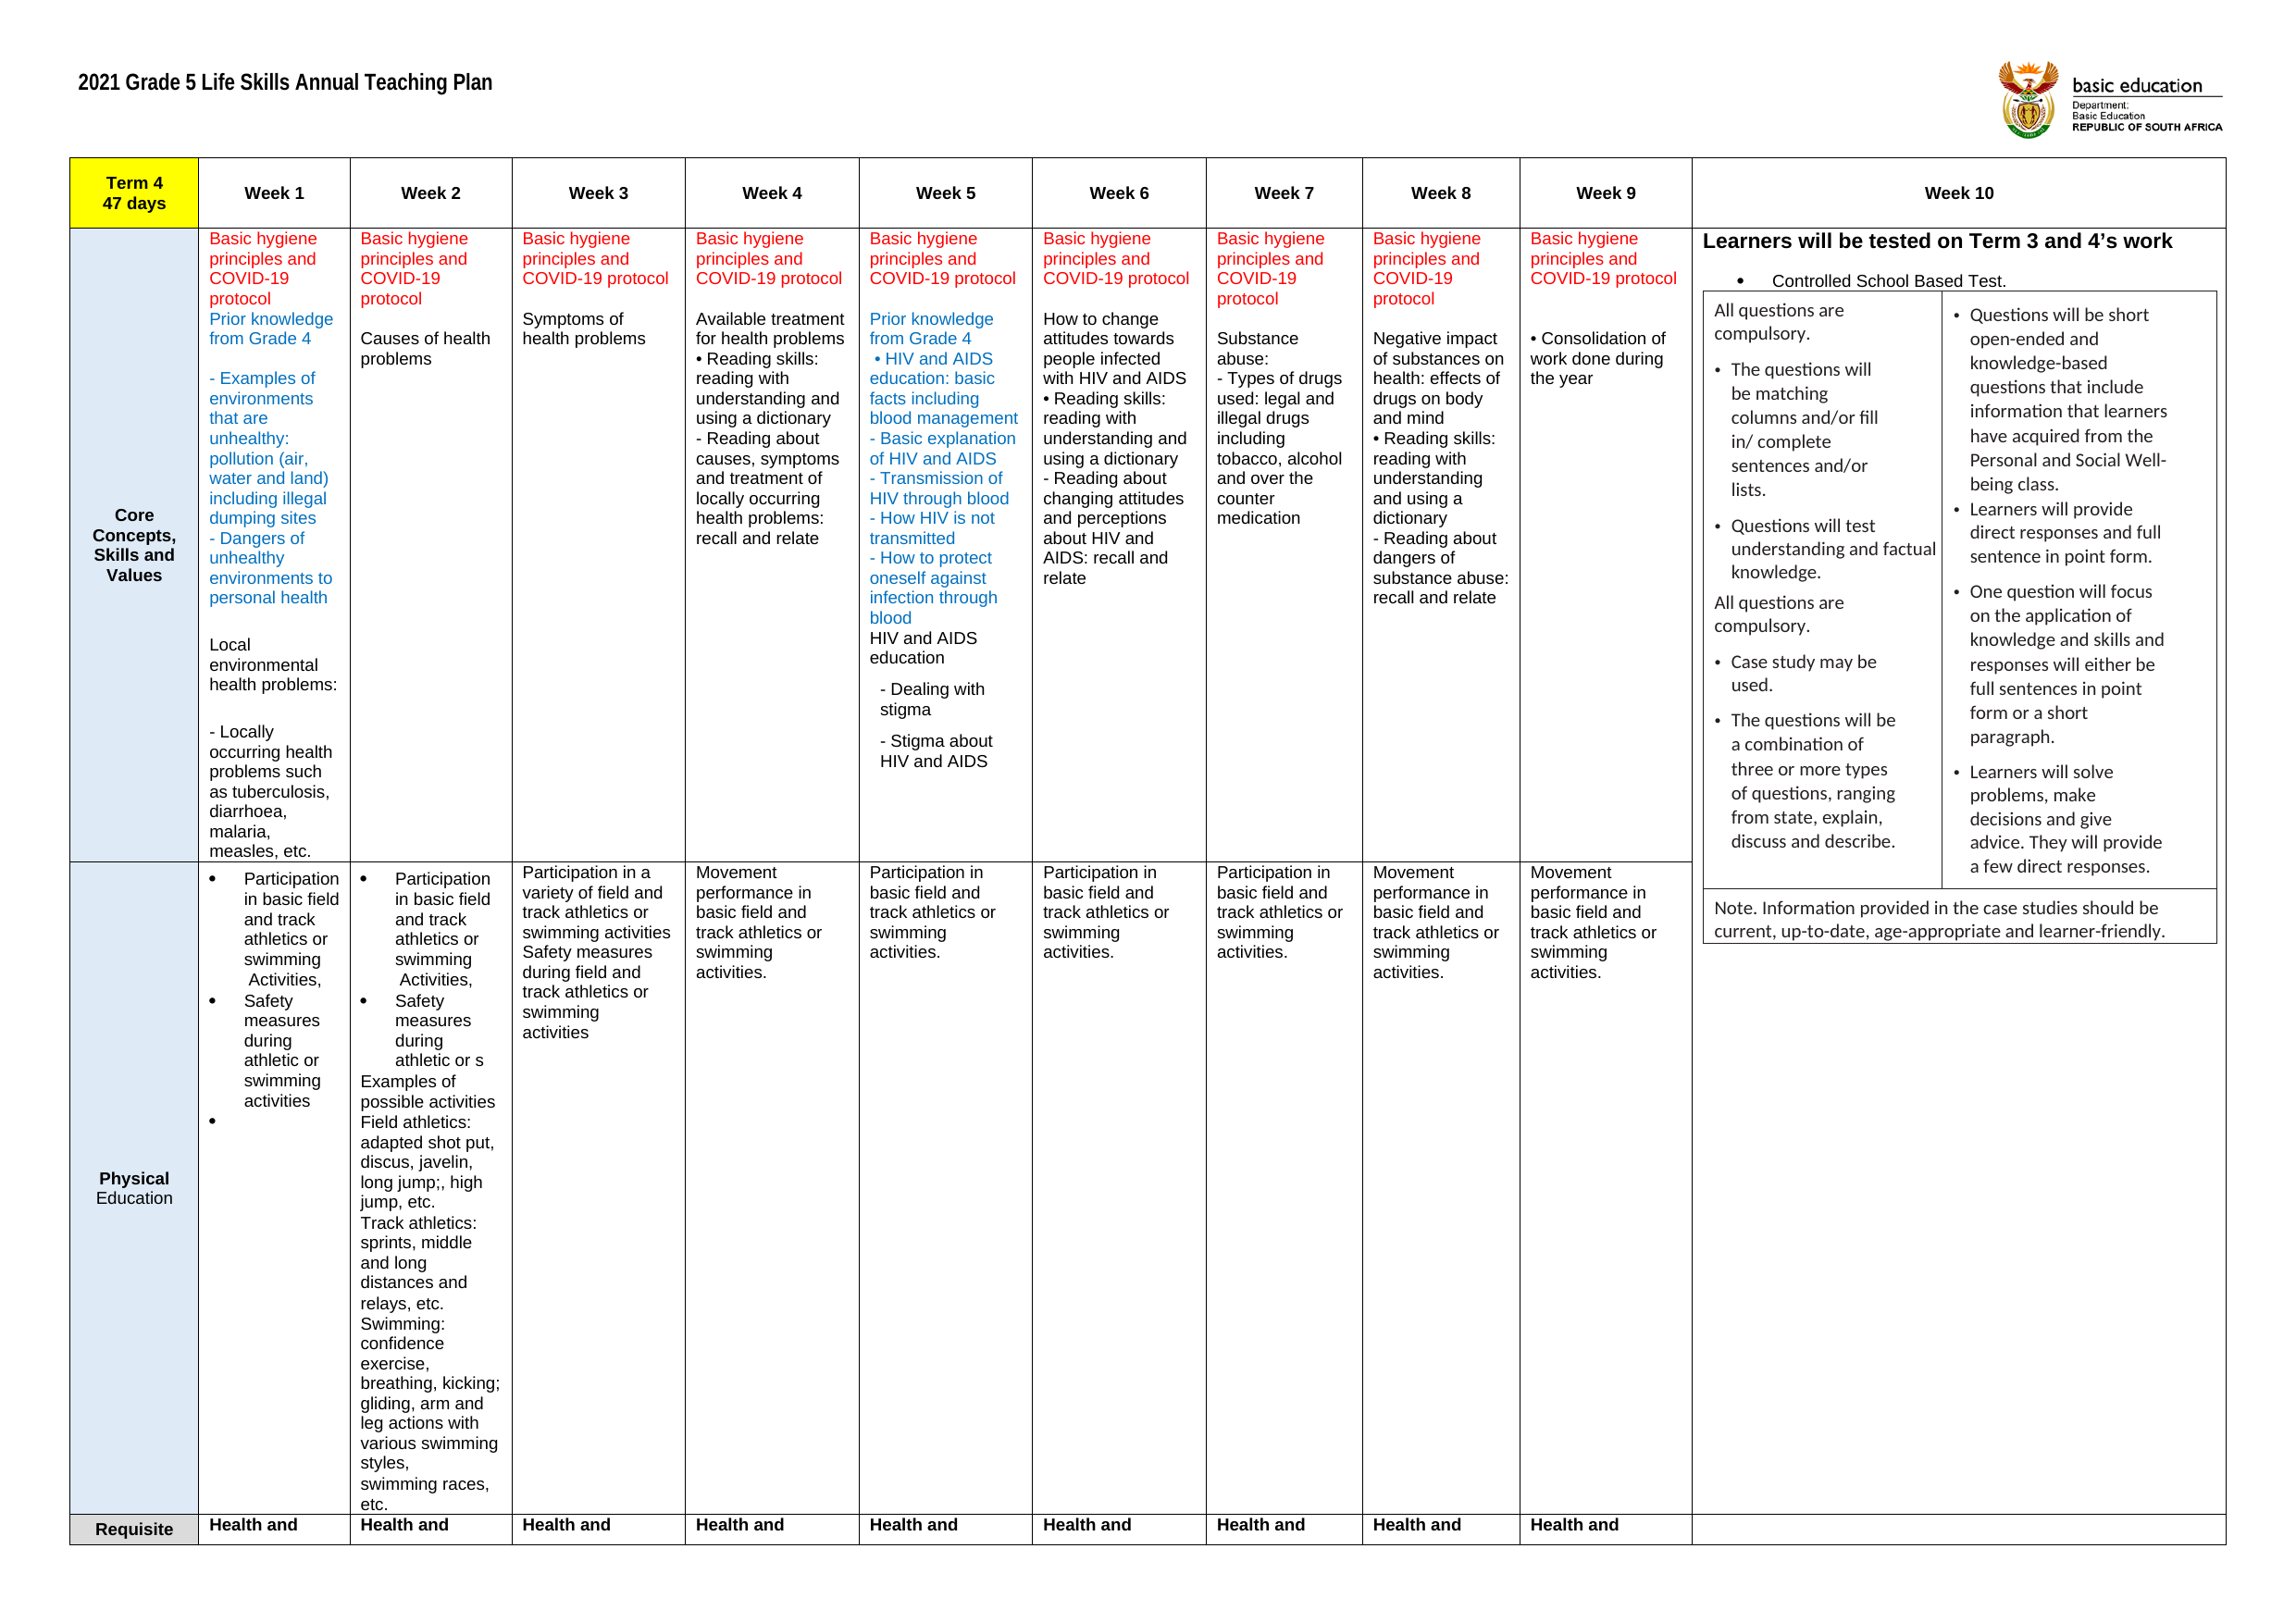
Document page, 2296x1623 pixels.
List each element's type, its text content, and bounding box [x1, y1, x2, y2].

table_cell Basic hygiene principles and COVID-19 protocol Substance abuse: - Types of drugs used: legal and illegal drugs including tobacco, alcohol and over the counter medication [1207, 229, 1362, 861]
table_cell Basic hygiene principles and COVID-19 protocol Causes of health problems [351, 229, 512, 861]
table_cell [1693, 1515, 2226, 1544]
table_cell Movement performance in basic field and track athletics or swimming activities. [1363, 862, 1520, 1514]
table_cell Health and environmental responsibility [1520, 1515, 1692, 1544]
table_header Week 1 [199, 158, 350, 228]
table_cell Health and environmental responsibility [1033, 1515, 1206, 1544]
table_cell Basic hygiene principles and COVID-19 protocol How to change attitudes towards people infected with HIV and AIDS • Reading skills: reading with understanding and using a dictionary - Reading about changing attitudes and perceptions about HIV and AIDS: recall and relate [1033, 229, 1206, 861]
table_cell Health and environmental responsibility [351, 1515, 512, 1544]
table_cell Basic hygiene principles and COVID-19 protocol Prior knowledge from Grade 4 • HIV and AIDS education: basic facts including blood management - Basic explanation of HIV and AIDS - Transmission of HIV through blood - How HIV is not transmitted - How to protect oneself against infection through blood HIV and AIDS education - Dealing with stigma - Stigma about HIV and AIDS [860, 229, 1032, 861]
table_cell Learners will be tested on Term 3 and 4’s work Controlled School Based Test. [1693, 229, 2226, 1514]
table_cell Health and environmental responsibility [1363, 1515, 1520, 1544]
table_cell Health and environmental responsibility [1207, 1515, 1362, 1544]
table_cell Health and environmental responsibility [686, 1515, 859, 1544]
table_cell Basic hygiene principles and COVID-19 protocol Available treatment for health problems • Reading skills: reading with understanding and using a dictionary - Reading about causes, symptoms and treatment of locally occurring health problems: recall and relate [686, 229, 859, 861]
table_cell Requisite Pre-Knowledge [70, 1515, 198, 1544]
table_cell Participation in a variety of field and track athletics or swimming activities Safety measures during field and track athletics or swimming activities [513, 862, 685, 1514]
table_header Week 8 [1363, 158, 1520, 228]
picture [1995, 59, 2224, 140]
table_cell Participation in basic field and track athletics or swimming activities. [1033, 862, 1206, 1514]
table_header Week 5 [860, 158, 1032, 228]
table_cell Basic hygiene principles and COVID-19 protocol Negative impact of substances on health: effects of drugs on body and mind • Reading skills: reading with understanding and using a dictionary - Reading about dangers of substance abuse: recall and relate [1363, 229, 1520, 861]
table_cell Participation in basic field and track athletics or swimming activities. [1207, 862, 1362, 1514]
table_header Term 4 47 days [70, 158, 198, 228]
table_cell Health and environmental responsibility [199, 1515, 350, 1544]
table_cell Movement performance in basic field and track athletics or swimming activities. [686, 862, 859, 1514]
table_cell Movement performance in basic field and track athletics or swimming activities. [1520, 862, 1692, 1514]
table_header Week 7 [1207, 158, 1362, 228]
table_header Week 2 [351, 158, 512, 228]
table_cell Core Concepts, Skills and Values [70, 229, 198, 861]
table_cell Basic hygiene principles and COVID-19 protocol Prior knowledge from Grade 4 - Examples of environments that are unhealthy: pollution (air, water and land) including illegal dumping sites - Dangers of unhealthy environments to personal health Local environmental health problems: - Locally occurring health problems such as tuberculosis, diarrhoea, malaria, measles, etc. [199, 229, 350, 861]
table_cell Basic hygiene principles and COVID-19 protocol • Consolidation of work done during the year [1520, 229, 1692, 861]
table_header Week 3 [513, 158, 685, 228]
table_cell Health and environmental responsibility [860, 1515, 1032, 1544]
table_cell Health and environmental responsibility [513, 1515, 685, 1544]
table_header Week 6 [1033, 158, 1206, 228]
table_cell Participation in basic field and track athletics or swimming Activities, Safety measures during athletic or s Examples of possible activities Field athletics: adapted shot put, discus, javelin, long jump;, high jump, etc. Track athletics: sprints, middle and long distances and relays, etc. Swimming: confidence exercise, breathing, kicking; gliding, arm and leg actions with various swimming styles, swimming races, etc. [351, 862, 512, 1514]
table_header Week 10 [1693, 158, 2226, 228]
table_cell Participation in basic field and track athletics or swimming activities. [860, 862, 1032, 1514]
table_cell Basic hygiene principles and COVID-19 protocol Symptoms of health problems [513, 229, 685, 861]
table_cell Physical Education [70, 862, 198, 1514]
table_cell Participation in basic field and track athletics or swimming Activities, Safety measures during athletic or swimming activities [199, 862, 350, 1514]
table_header Week 4 [686, 158, 859, 228]
table_header Week 9 [1520, 158, 1692, 228]
